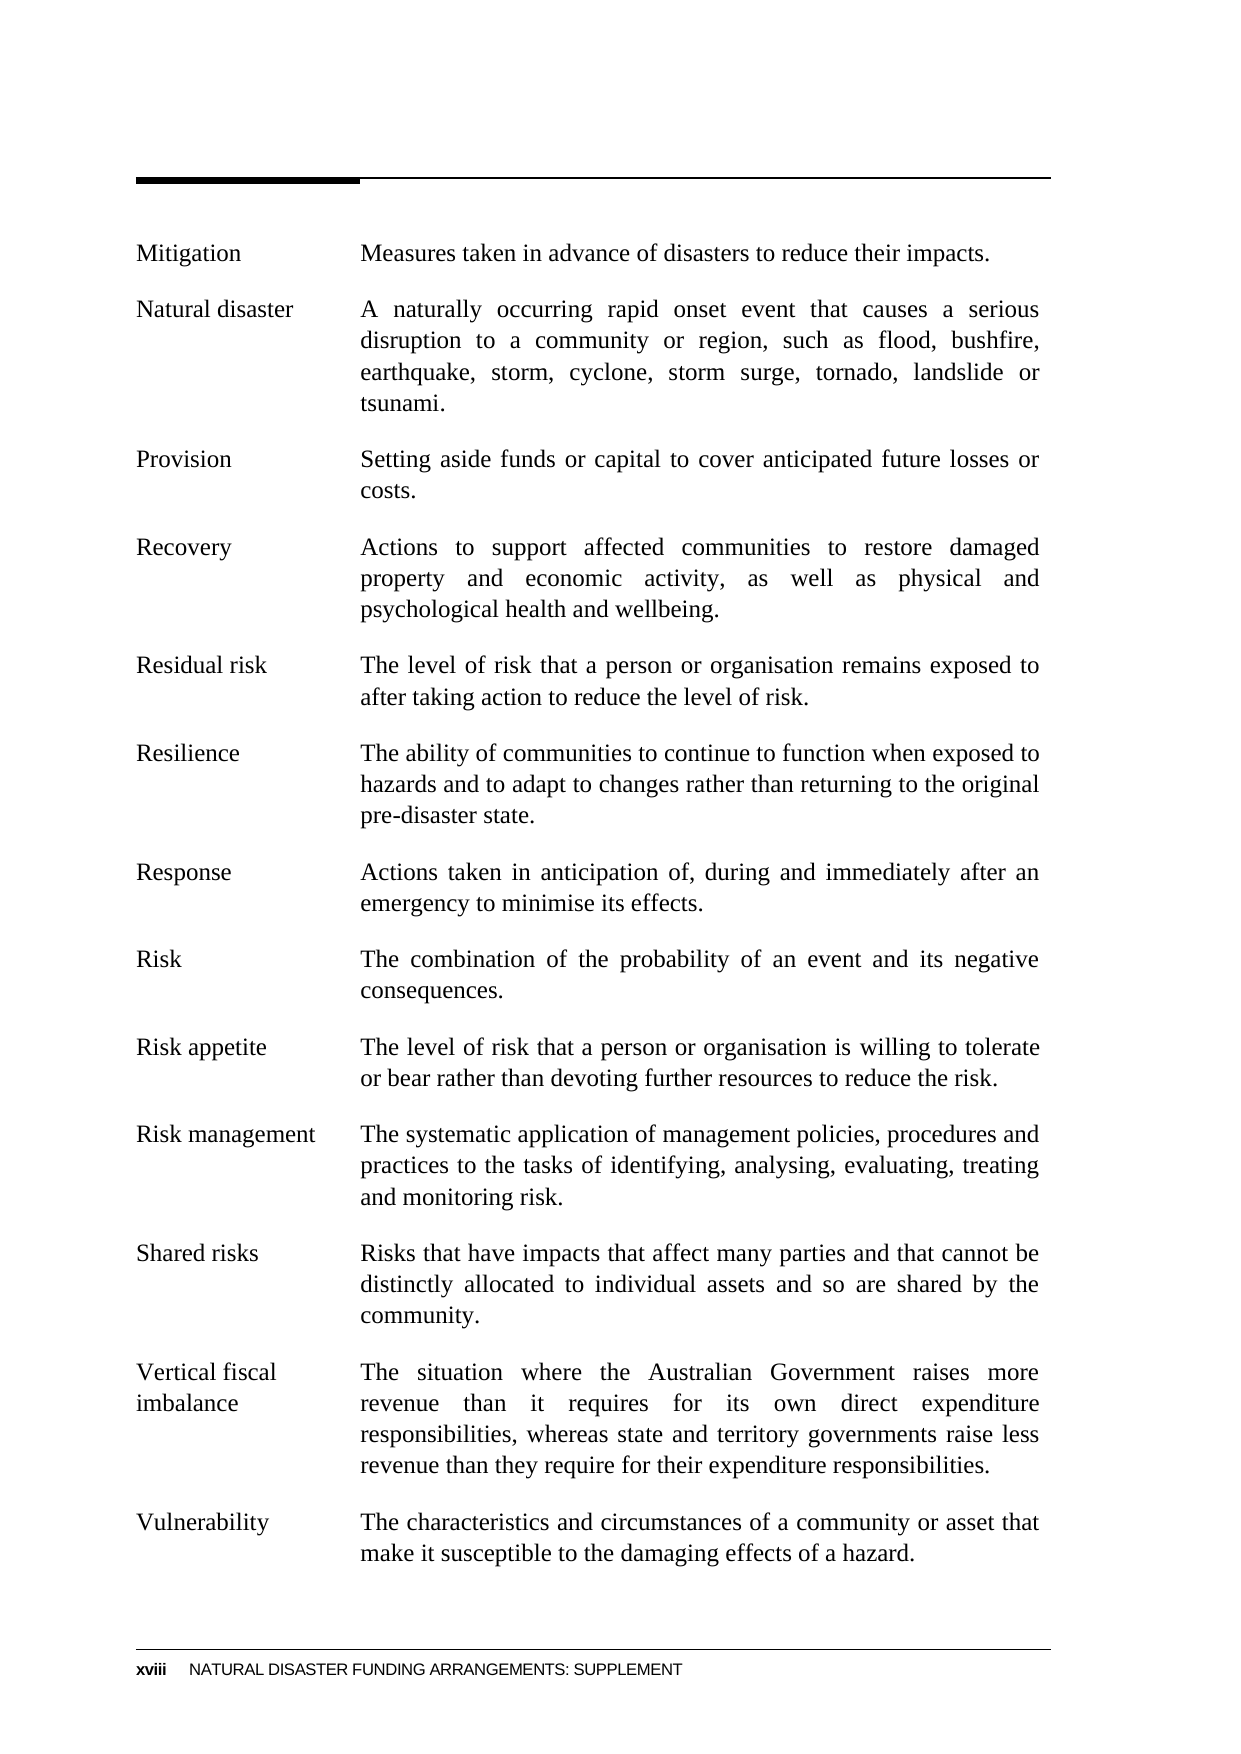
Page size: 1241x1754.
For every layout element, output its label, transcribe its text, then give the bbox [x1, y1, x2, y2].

table_cell A naturally occurring rapid onset event that causes a serious disruption to a community or region, such as flood, bushfire, earthquake, storm, cyclone, storm surge, tornado, landslide or tsunami. [349, 267, 1051, 417]
table_cell Risk [125, 917, 349, 1004]
table_cell Vertical fiscal imbalance [125, 1329, 349, 1479]
table_cell Resilience [125, 711, 349, 829]
table_cell Actions taken in anticipation of, during and immediately after an emergency to minimise its effects. [349, 829, 1051, 917]
table_cell Provision [125, 417, 349, 504]
table_cell Risk appetite [125, 1004, 349, 1092]
table_cell Setting aside funds or capital to cover anticipated future losses or costs. [349, 417, 1051, 504]
table_cell Shared risks [125, 1211, 349, 1329]
table_cell Residual risk [125, 623, 349, 711]
table_cell The combination of the probability of an event and its negative consequences. [349, 917, 1051, 1004]
table_cell Mitigation [125, 211, 349, 267]
table_cell Recovery [125, 504, 349, 623]
table_cell The level of risk that a person or organisation remains exposed to after taking action to reduce the level of risk. [349, 623, 1051, 711]
table_cell Risks that have impacts that affect many parties and that cannot be distinctly allocated to individual assets and so are shared by the community. [349, 1211, 1051, 1329]
table_cell The systematic application of management policies, procedures and practices to the tasks of identifying, analysing, evaluating, treating and monitoring risk. [349, 1092, 1051, 1211]
table_cell Natural disaster [125, 267, 349, 417]
table_cell Risk management [125, 1092, 349, 1211]
table_cell Measures taken in advance of disasters to reduce their impacts. [349, 211, 1051, 267]
table_cell Actions to support affected communities to restore damaged property and economic activity, as well as physical and psychological health and wellbeing. [349, 504, 1051, 623]
table_cell Vulnerability [125, 1479, 349, 1567]
table_cell The situation where the Australian Government raises more revenue than it requires for its own direct expenditure responsibilities, whereas state and territory governments raise less revenue than they require for their expenditure responsibilities. [349, 1329, 1051, 1479]
table_cell Response [125, 829, 349, 917]
table_cell The level of risk that a person or organisation is willing to tolerate or bear rather than devoting further resources to reduce the risk. [349, 1004, 1051, 1092]
table_cell The ability of communities to continue to function when exposed to hazards and to adapt to changes rather than returning to the original pre-disaster state. [349, 711, 1051, 829]
table_cell The characteristics and circumstances of a community or asset that make it susceptible to the damaging effects of a hazard. [349, 1479, 1051, 1567]
